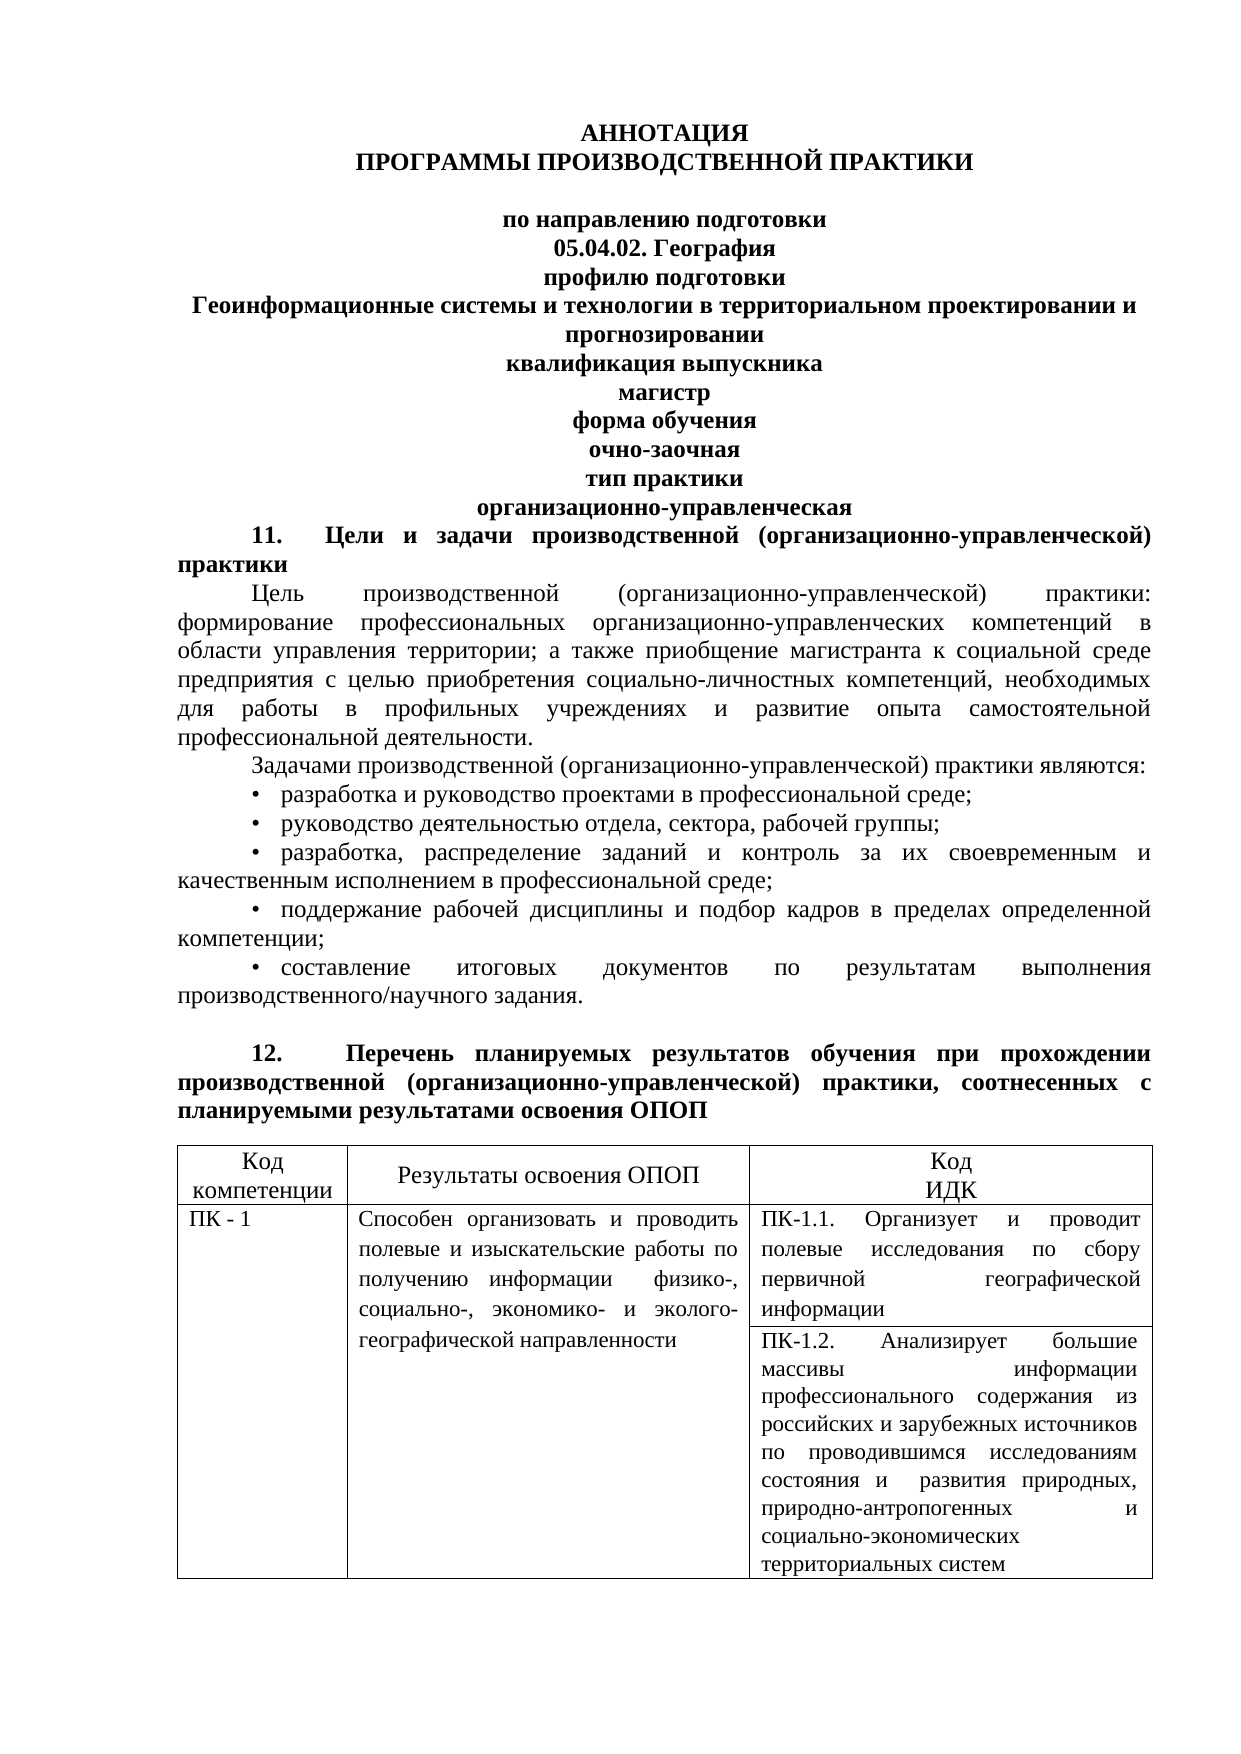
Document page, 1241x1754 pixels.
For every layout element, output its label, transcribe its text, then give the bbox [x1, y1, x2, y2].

text организационно-управленческая [177, 492, 1152, 521]
list Цели и задачи производственной (организационно-управленческой) практики [177, 521, 1152, 578]
text форма обучения [177, 406, 1152, 434]
text • разработка и руководство проектами в профессиональной среде; [177, 779, 1152, 808]
table_cell Способен организовать и проводить полевые и изыскательские работы по получению информации физико-, социально-, экономико- и эколого-географической направленности [348, 1205, 749, 1578]
table_cell ПК - 1 [178, 1205, 347, 1578]
text программЫ ПРОИЗВОДСТВЕННОЙ ПРАКТИКИ [177, 147, 1152, 176]
text Цель производственной (организационно-управленческой) практики: формирование профессиональных организационно-управленческих компетенций в области управления территории; а также приобщение магистранта к социальной среде предприятия с целью приобретения социально-личностных компетенций, необходимых для работы в профильных учреждениях и развитие опыта самостоятельной профессиональной деятельности. [177, 578, 1152, 751]
table_header Код ИДК [750, 1146, 1152, 1204]
table_cell ПК-1.1. Организует и проводит полевые исследования по сбору первичной географической информации [750, 1205, 1152, 1326]
text магистр [177, 377, 1152, 406]
text профилю подготовки [177, 262, 1152, 291]
text Задачами производственной (организационно-управленческой) практики являются: [177, 751, 1152, 779]
text квалификация выпускника [177, 348, 1152, 377]
table_header Код компетенции [178, 1146, 347, 1204]
list Перечень планируемых результатов обучения при прохождении производственной (организационно-управленческой) практики, соотнесенных с планируемыми результатами освоения ОПОП [177, 1038, 1152, 1124]
text тип практики [177, 463, 1152, 492]
text • разработка, распределение заданий и контроль за их своевременным и качественным исполнением в профессиональной среде; [177, 837, 1152, 894]
text 05.04.02. География [177, 233, 1152, 262]
text • поддержание рабочей дисциплины и подбор кадров в пределах определенной компетенции; [177, 894, 1152, 952]
text • руководство деятельностью отдела, сектора, рабочей группы; [177, 808, 1152, 837]
text Геоинформационные системы и технологии в территориальном проектировании и прогнозировании [177, 291, 1152, 348]
text АННОТАЦИЯ [177, 118, 1152, 147]
text • составление итоговых документов по результатам выполнения производственного/научного задания. [177, 952, 1152, 1009]
text по направлению подготовки [177, 204, 1152, 233]
text очно-заочная [177, 434, 1152, 463]
table_cell ПК-1.2. Анализирует большие массивы информации профессионального содержания из российских и зарубежных источников по проводившимся исследованиям состояния и развития природных, природно-антропогенных и социально-экономических территориальных систем [750, 1327, 1152, 1578]
table_header Результаты освоения ОПОП [348, 1146, 749, 1204]
